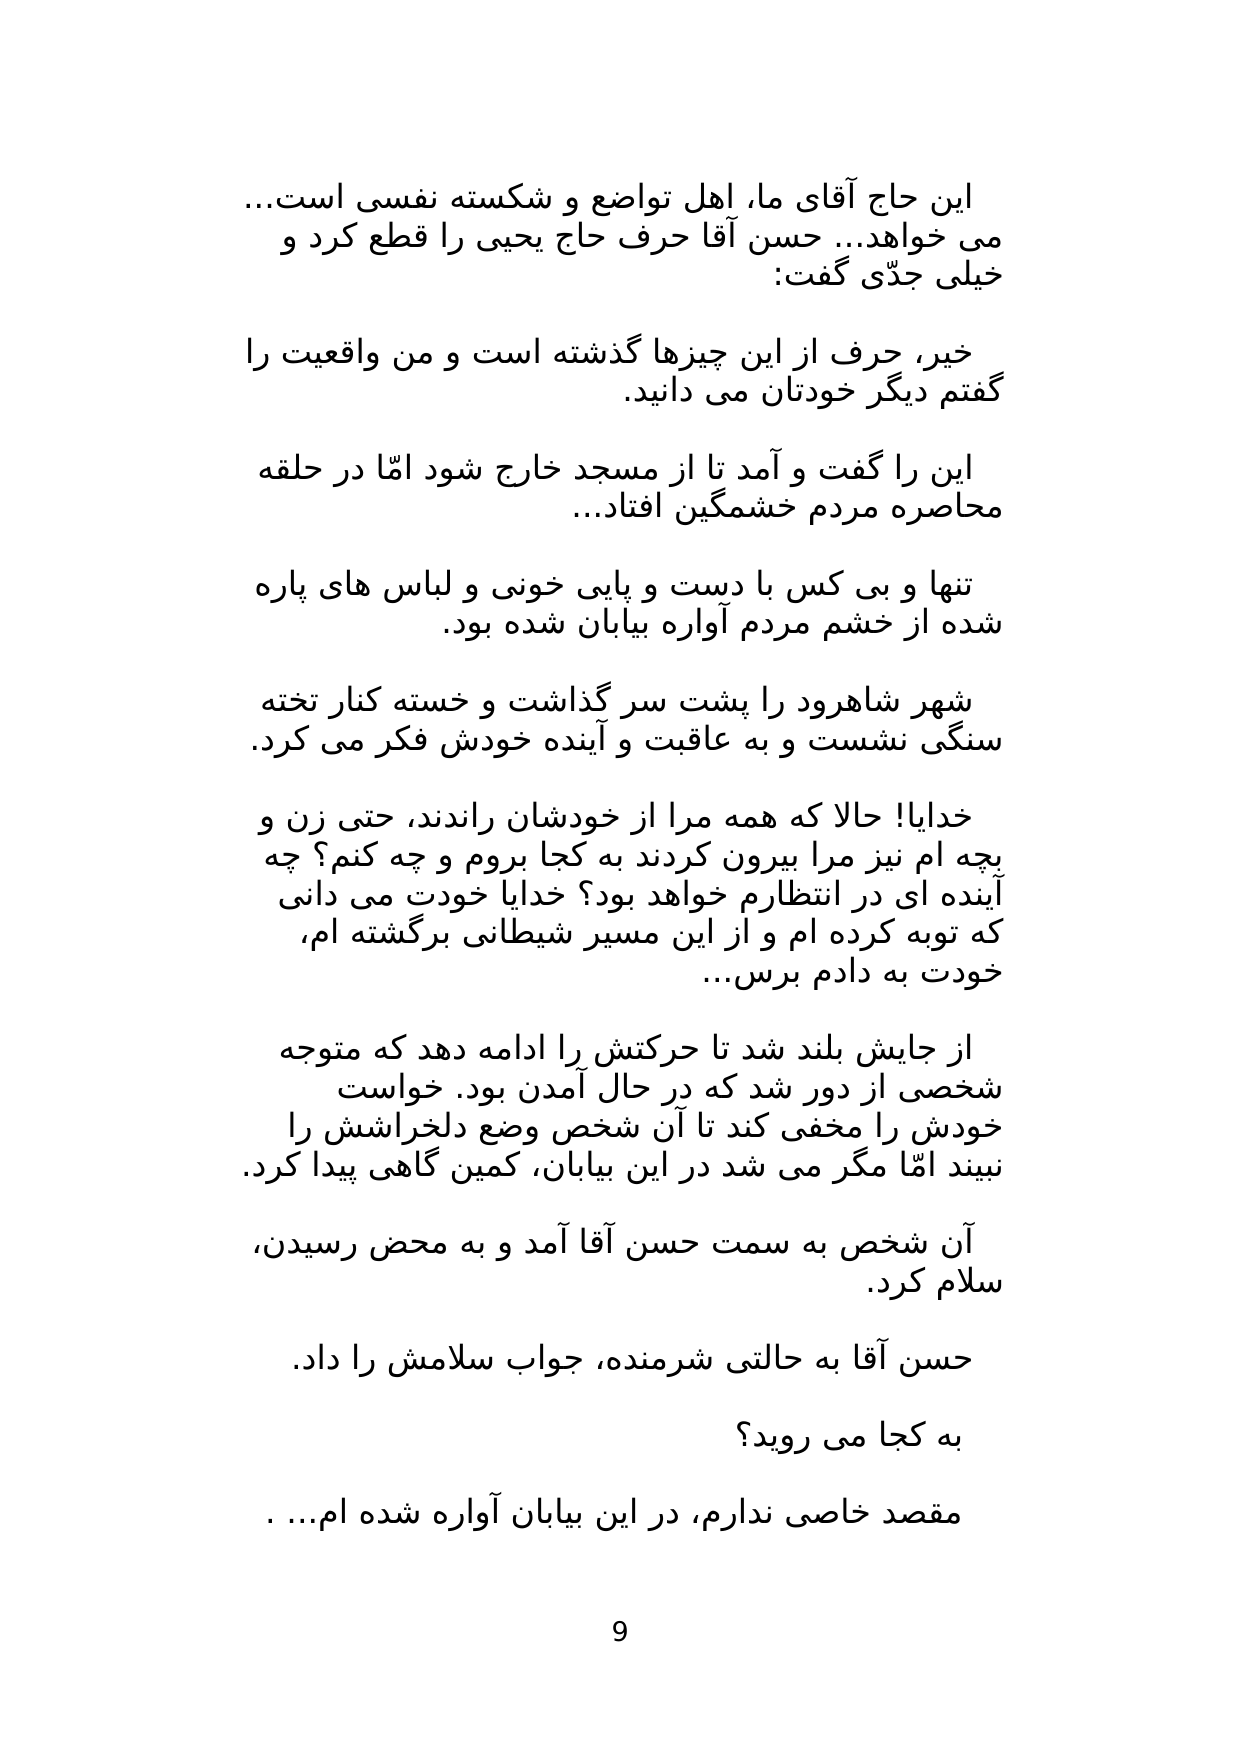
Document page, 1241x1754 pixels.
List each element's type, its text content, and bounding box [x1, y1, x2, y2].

text به کجا می روید؟ [236, 1416, 1004, 1455]
text شهر شاهرود را پشت سر گذاشت و خسته کنار تخته سنگی نشست و به عاقبت و آینده خودش فکر می کرد. [236, 680, 1004, 758]
text آن شخص به سمت حسن آقا آمد و به محض رسیدن، سلام کرد. [236, 1223, 1004, 1300]
text از جایش بلند شد تا حرکتش را ادامه دهد که متوجه شخصی از دور شد که در حال آمدن بود. خواست خودش را مخفی کند تا آن شخص وضع دلخراشش را نبیند امّا مگر می شد در این بیابان، کمین گاهی پیدا کرد. [236, 1029, 1004, 1184]
text این حاج آقای ما، اهل تواضع و شکسته نفسی است... می خواهد... حسن آقا حرف حاج یحیی را قطع کرد و خیلی جدّی گفت: [236, 177, 1004, 294]
text حسن آقا به حالتی شرمنده، جواب سلامش را داد. [236, 1339, 1004, 1377]
text مقصد خاصی ندارم، در این بیابان آواره شده ام... . [236, 1493, 1004, 1532]
text خیر، حرف از این چیزها گذشته است و من واقعیت را گفتم دیگر خودتان می دانید. [236, 332, 1004, 410]
text خدایا! حالا که همه مرا از خودشان راندند، حتی زن و بچه ام نیز مرا بیرون کردند به کجا بروم و چه کنم؟ چه آینده ای در انتظارم خواهد بود؟ خدایا خودت می دانی که توبه کرده ام و از این مسیر شیطانی برگشته ام، خودت به دادم برس... [236, 796, 1004, 991]
text تنها و بی کس با دست و پایی خونی و لباس های پاره شده از خشم مردم آواره بیابان شده بود. [236, 564, 1004, 642]
text این را گفت و آمد تا از مسجد خارج شود امّا در حلقه محاصره مردم خشمگین افتاد... [236, 448, 1004, 526]
